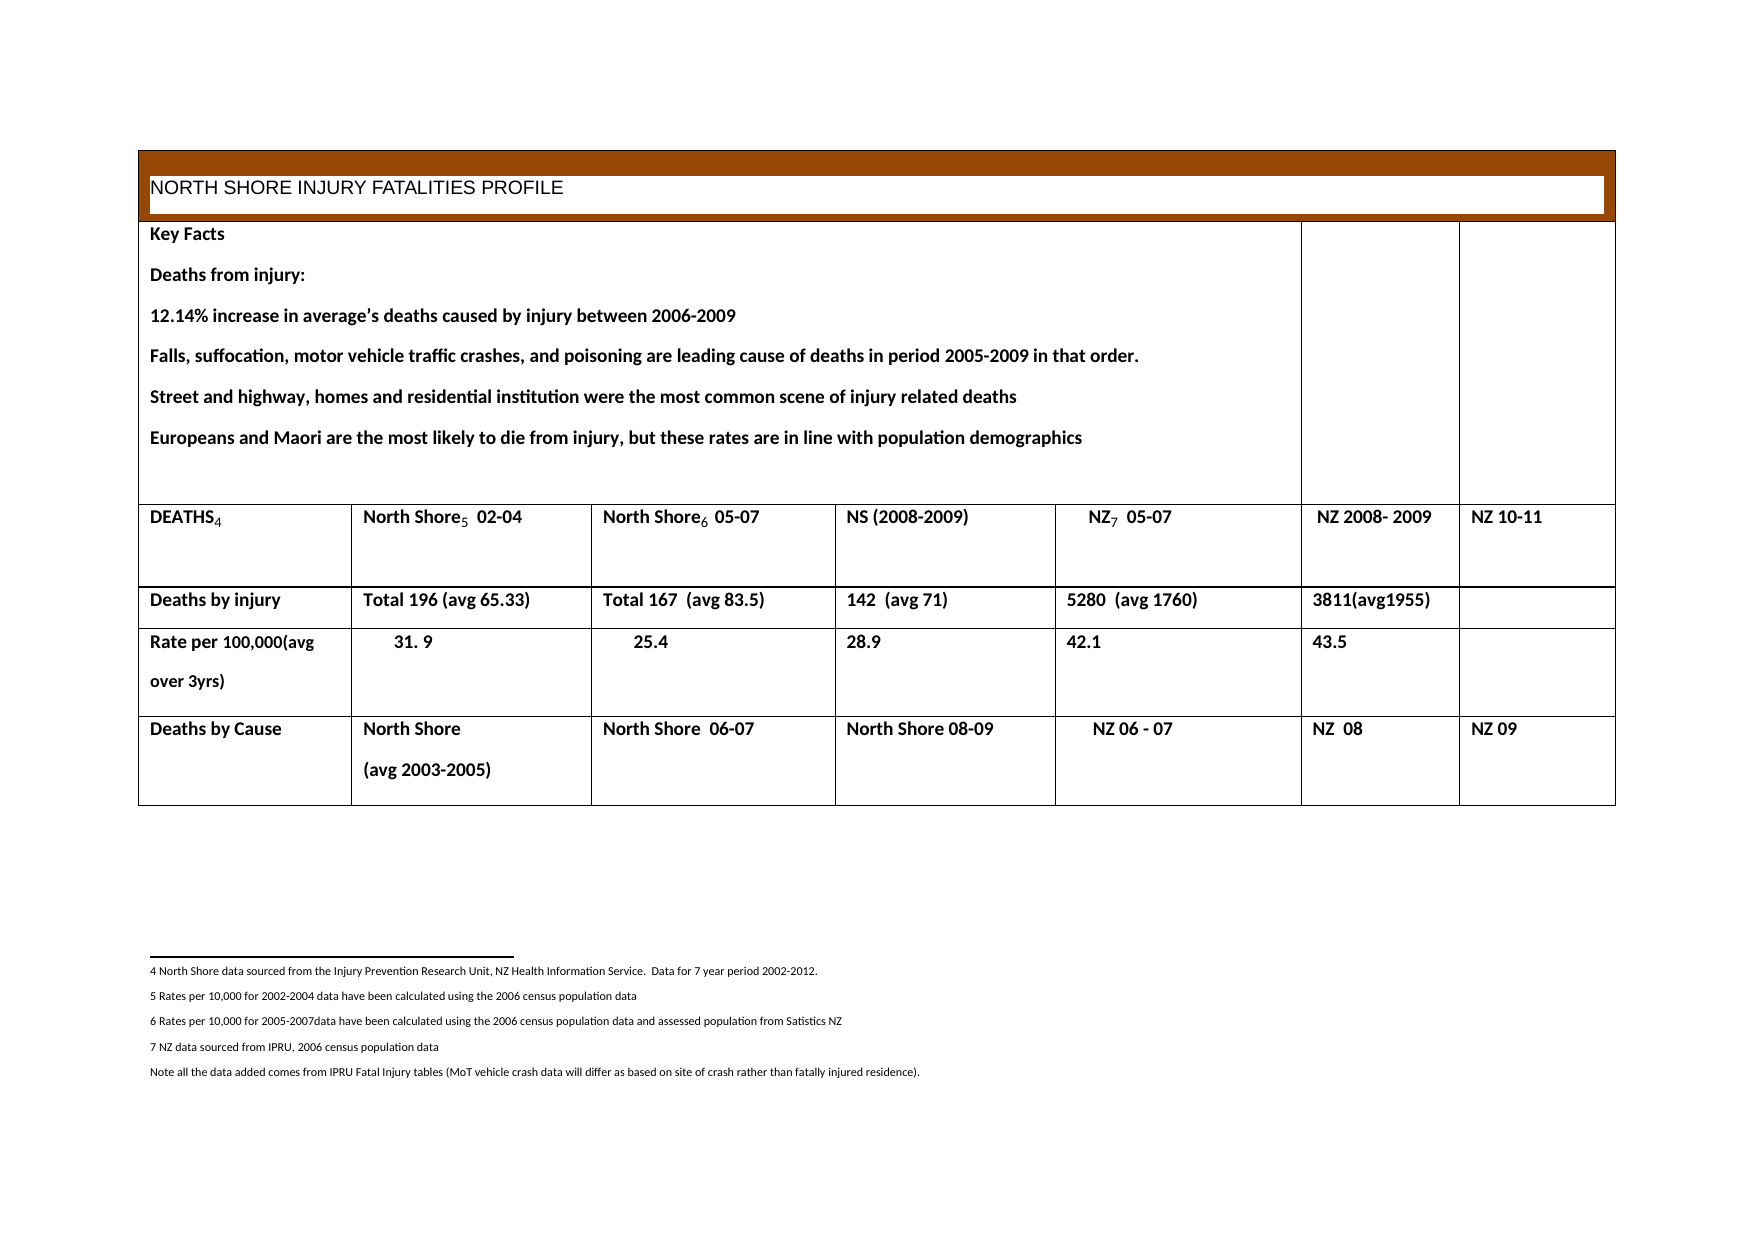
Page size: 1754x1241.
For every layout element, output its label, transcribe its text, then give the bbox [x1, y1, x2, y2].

table_cell Key Facts Deaths from injury: 12.14% increase in average’s deaths caused by injury between 2006-2009 Falls, suffocation, motor vehicle traffic crashes, and poisoning are leading cause of deaths in period 2005-2009 in that order. Street and highway, homes and residential institution were the most common scene of injury related deaths Europeans and Maori are the most likely to die from injury, but these rates are in line with population demographics [139, 222, 1301, 504]
table_cell NZ 2008- 2009 [1302, 505, 1459, 586]
table_header NORTH SHORE INJURY FATALITIES PROFILE [139, 151, 1615, 221]
table_cell Rate per 100,000(avg over 3yrs) [139, 629, 351, 716]
table_cell [1460, 588, 1615, 628]
table_cell 31. 9 [352, 629, 591, 716]
table_cell North Shore 05-07 [592, 505, 835, 586]
table_cell North Shore 06-07 [592, 717, 835, 805]
table_cell Deaths by Cause [139, 717, 351, 805]
table_cell North Shore 08-09 [836, 717, 1055, 805]
table_cell 42.1 [1056, 629, 1301, 716]
table_cell North Shore (avg 2003-2005) [352, 717, 591, 805]
table_cell NS (2008-2009) [836, 505, 1055, 586]
table_cell NZ 05-07 [1056, 505, 1301, 586]
table_cell NZ 09 [1460, 717, 1615, 805]
table_cell 25.4 [592, 629, 835, 716]
table_cell [1302, 222, 1459, 504]
table_cell NZ 10-11 [1460, 505, 1615, 586]
table_cell [1460, 629, 1615, 716]
table_cell [1460, 222, 1615, 504]
table_cell 28.9 [836, 629, 1055, 716]
table_cell DEATHS [139, 505, 351, 586]
table_cell 43.5 [1302, 629, 1459, 716]
table_cell NZ 06 - 07 [1056, 717, 1301, 805]
table_cell NZ 08 [1302, 717, 1459, 805]
